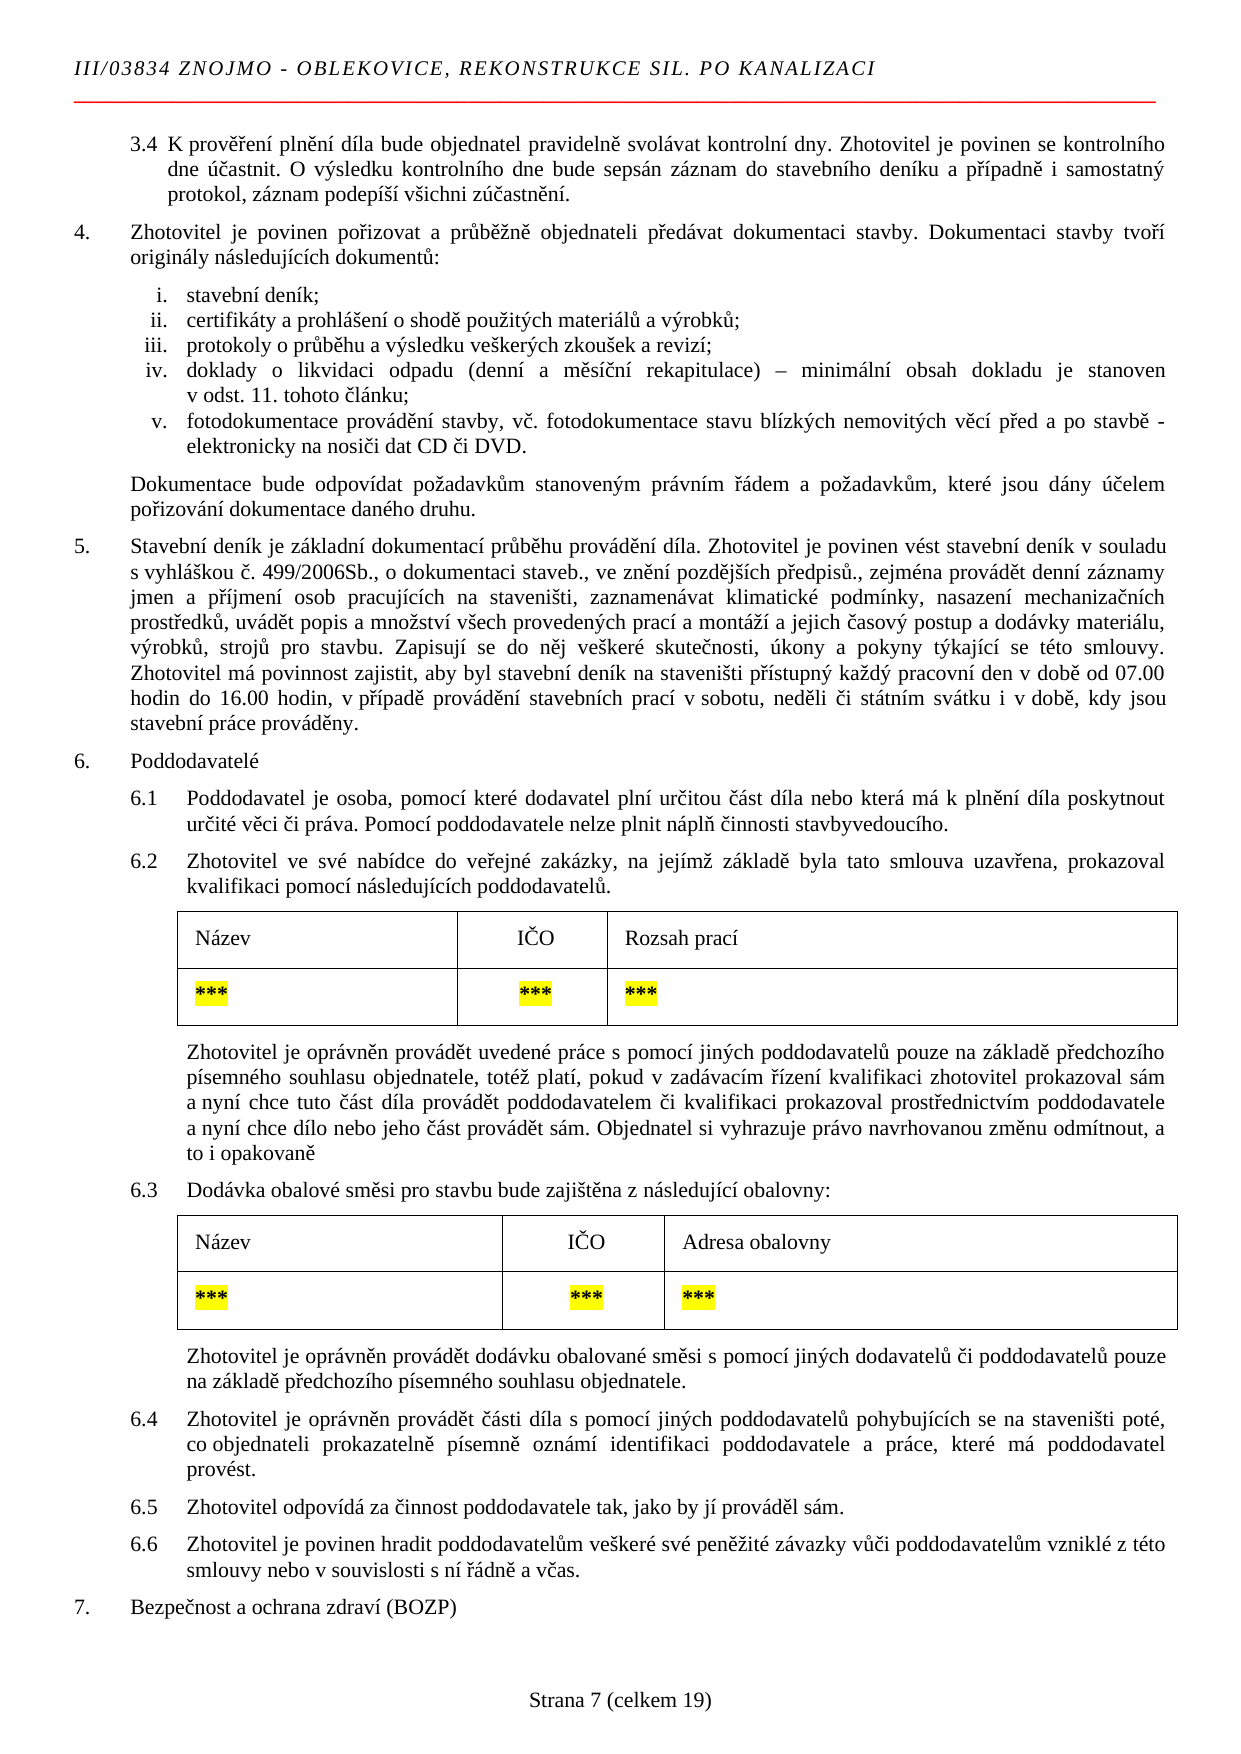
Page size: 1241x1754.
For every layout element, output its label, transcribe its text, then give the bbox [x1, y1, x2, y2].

table_header Adresa obalovny [665, 1216, 1177, 1271]
table_cell *** [665, 1272, 1177, 1329]
text Zhotovitel je oprávněn provádět dodávku obalované směsi s pomocí jiných dodavatelů či poddodavatelů pouze na základě předchozího písemného souhlasu objednatele. [186, 1343, 1167, 1393]
list doklady o likvidaci odpadu (denní a měsíční rekapitulace) – minimální obsah dokladu je stanoven v odst. 11. tohoto článku; [168, 357, 1167, 408]
table_header IČO [503, 1216, 664, 1271]
table_cell *** [503, 1272, 664, 1329]
table_cell *** [458, 969, 607, 1025]
list Poddodavatel je osoba, pomocí které dodavatel plní určitou část díla nebo která má k plnění díla poskytnout určité věci či práva. Pomocí poddodavatele nelze plnit náplň činnosti stavbyvedoucího. [130, 785, 1167, 836]
table_header Název [178, 1216, 502, 1271]
list Zhotovitel odpovídá za činnost poddodavatele tak, jako by jí prováděl sám. [130, 1494, 1167, 1519]
table_header Rozsah prací [608, 912, 1177, 967]
list certifikáty a prohlášení o shodě použitých materiálů a výrobků; [168, 307, 1167, 332]
table_cell *** [178, 969, 457, 1025]
text Zhotovitel je oprávněn provádět uvedené práce s pomocí jiných poddodavatelů pouze na základě předchozího písemného souhlasu objednatele, totéž platí, pokud v zadávacím řízení kvalifikaci zhotovitel prokazoval sám a nyní chce tuto část díla provádět poddodavatelem či kvalifikaci prokazoval prostřednictvím poddodavatele a nyní chce dílo nebo jeho část provádět sám. Objednatel si vyhrazuje právo navrhovanou změnu odmítnout, a to i opakovaně [186, 1039, 1167, 1165]
table_header Název [178, 912, 457, 967]
list Stavební deník je základní dokumentací průběhu provádění díla. Zhotovitel je povinen vést stavební deník v souladu s vyhláškou č. 499/2006Sb., o dokumentaci staveb., ve znění pozdějších předpisů., zejména provádět denní záznamy jmen a příjmení osob pracujících na staveništi, zaznamenávat klimatické podmínky, nasazení mechanizačních prostředků, uvádět popis a množství všech provedených prací a montáží a jejich časový postup a dodávky materiálu, výrobků, strojů pro stavbu. Zapisují se do něj veškeré skutečnosti, úkony a pokyny týkající se této smlouvy. Zhotovitel má povinnost zajistit, aby byl stavební deník na staveništi přístupný každý pracovní den v době od 07.00 hodin do 16.00 hodin, v případě provádění stavebních prací v sobotu, neděli či státním svátku i v době, kdy jsou stavební práce prováděny. [74, 533, 1167, 735]
list Poddodavatelé [74, 748, 1167, 773]
list Zhotovitel je oprávněn provádět části díla s pomocí jiných poddodavatelů pohybujících se na staveništi poté, co objednateli prokazatelně písemně oznámí identifikaci poddodavatele a práce, které má poddodavatel provést. [130, 1406, 1167, 1481]
list Bezpečnost a ochrana zdraví (BOZP) [74, 1594, 1167, 1619]
table_header IČO [458, 912, 607, 967]
text Dokumentace bude odpovídat požadavkům stanoveným právním řádem a požadavkům, které jsou dány účelem pořizování dokumentace daného druhu. [130, 471, 1167, 521]
list Zhotovitel je povinen hradit poddodavatelům veškeré své peněžité závazky vůči poddodavatelům vzniklé z této smlouvy nebo v souvislosti s ní řádně a včas. [130, 1531, 1167, 1582]
list Dodávka obalové směsi pro stavbu bude zajištěna z následující obalovny: [130, 1177, 1167, 1203]
list stavební deník; [168, 282, 1167, 307]
list Zhotovitel je povinen pořizovat a průběžně objednateli předávat dokumentaci stavby. Dokumentaci stavby tvoří originály následujících dokumentů: [74, 219, 1167, 269]
list K prověření plnění díla bude objednatel pravidelně svolávat kontrolní dny. Zhotovitel je povinen se kontrolního dne účastnit. O výsledku kontrolního dne bude sepsán záznam do stavebního deníku a případně i samostatný protokol, záznam podepíší všichni zúčastnění. [130, 131, 1167, 206]
table_cell *** [178, 1272, 502, 1329]
list Zhotovitel ve své nabídce do veřejné zakázky, na jejímž základě byla tato smlouva uzavřena, prokazoval kvalifikaci pomocí následujících poddodavatelů. [130, 848, 1167, 899]
list protokoly o průběhu a výsledku veškerých zkoušek a revizí; [168, 332, 1167, 357]
table_cell *** [608, 969, 1177, 1025]
list fotodokumentace provádění stavby, vč. fotodokumentace stavu blízkých nemovitých věcí před a po stavbě - elektronicky na nosiči dat CD či DVD. [167, 408, 1167, 458]
